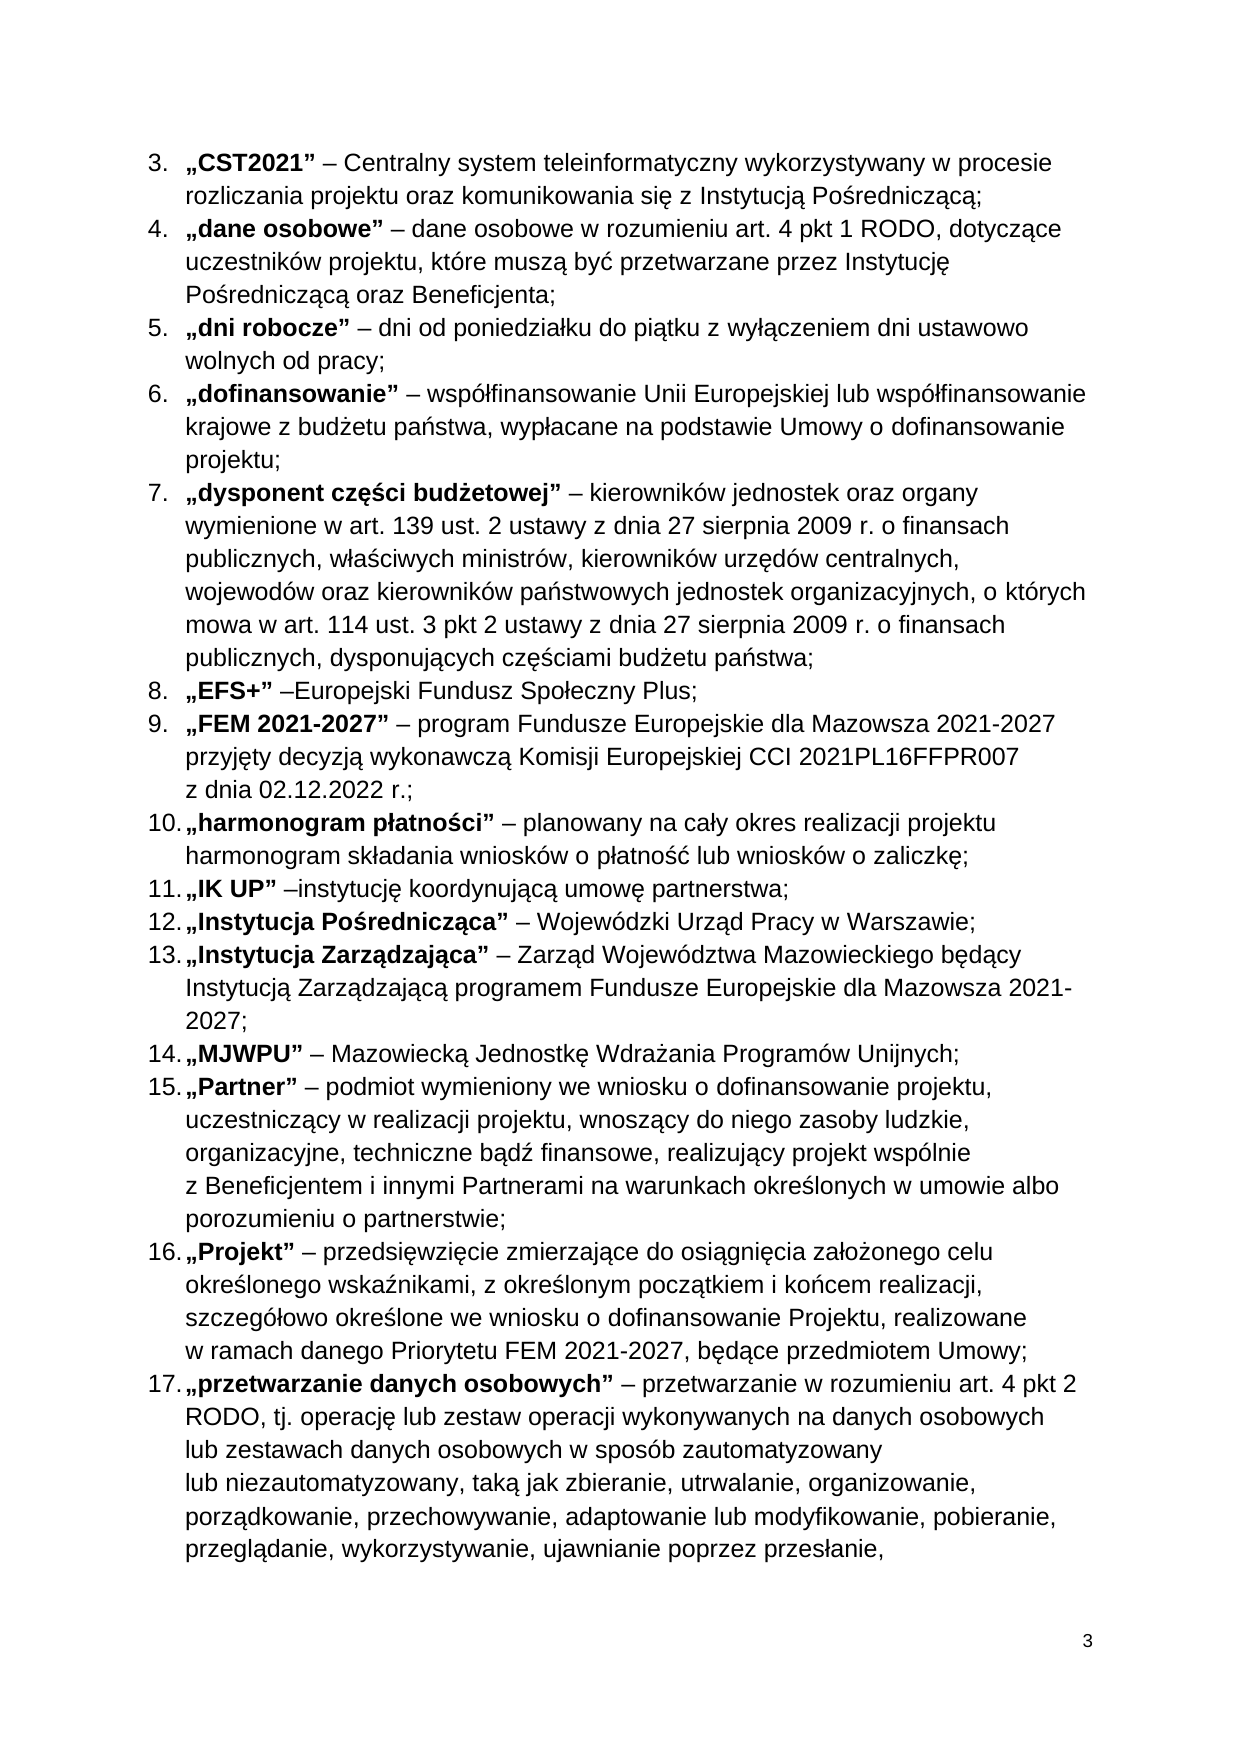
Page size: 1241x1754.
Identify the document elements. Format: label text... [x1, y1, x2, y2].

list „dane osobowe” – dane osobowe w rozumieniu art. 4 pkt 1 RODO, dotyczące uczestników projektu, które muszą być przetwarzane przez Instytucję Pośredniczącą oraz Beneficjenta; [148, 214, 1093, 308]
list „dni robocze” – dni od poniedziałku do piątku z wyłączeniem dni ustawowo wolnych od pracy; [148, 313, 1093, 374]
list „Instytucja Pośrednicząca” – Wojewódzki Urząd Pracy w Warszawie; [148, 907, 1093, 936]
list „MJWPU” – Mazowiecką Jednostkę Wdrażania Programów Unijnych; [148, 1039, 1093, 1068]
list „dofinansowanie” – współfinansowanie Unii Europejskiej lub współfinansowanie krajowe z budżetu państwa, wypłacane na podstawie Umowy o dofinansowanie projektu; [148, 379, 1093, 473]
list „harmonogram płatności” – planowany na cały okres realizacji projektu harmonogram składania wniosków o płatność lub wniosków o zaliczkę; [148, 808, 1093, 870]
list „IK UP” –instytucję koordynującą umowę partnerstwa; [148, 874, 1093, 903]
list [148, 1369, 1093, 1563]
list „Instytucja Zarządzająca” – Zarząd Województwa Mazowieckiego będący Instytucją Zarządzającą programem Fundusze Europejskie dla Mazowsza 2021-2027; [148, 940, 1093, 1035]
list „EFS+” –Europejski Fundusz Społeczny Plus; [148, 676, 1093, 705]
list „FEM 2021-2027” – program Fundusze Europejskie dla Mazowsza 2021-2027 przyjęty decyzją wykonawczą Komisji Europejskiej CCI 2021PL16FFPR007 z dnia 02.12.2022 r.; [148, 709, 1093, 804]
list „dysponent części budżetowej” – kierowników jednostek oraz organy wymienione w art. 139 ust. 2 ustawy z dnia 27 sierpnia 2009 r. o finansach publicznych, właściwych ministrów, kierowników urzędów centralnych, wojewodów oraz kierowników państwowych jednostek organizacyjnych, o których mowa w art. 114 ust. 3 pkt 2 ustawy z dnia 27 sierpnia 2009 r. o finansach publicznych, dysponujących częściami budżetu państwa; [148, 478, 1093, 672]
list „Partner” – podmiot wymieniony we wniosku o dofinansowanie projektu, uczestniczący w realizacji projektu, wnoszący do niego zasoby ludzkie, organizacyjne, techniczne bądź finansowe, realizujący projekt wspólnie z Beneficjentem i innymi Partnerami na warunkach określonych w umowie albo porozumieniu o partnerstwie; [148, 1072, 1093, 1233]
list „Projekt” – przedsięwzięcie zmierzające do osiągnięcia założonego celu określonego wskaźnikami, z określonym początkiem i końcem realizacji, szczegółowo określone we wniosku o dofinansowanie Projektu, realizowane w ramach danego Priorytetu FEM 2021-2027, będące przedmiotem Umowy; [148, 1237, 1093, 1365]
list „CST2021” – Centralny system teleinformatyczny wykorzystywany w procesie rozliczania projektu oraz komunikowania się z Instytucją Pośredniczącą; [148, 148, 1093, 209]
